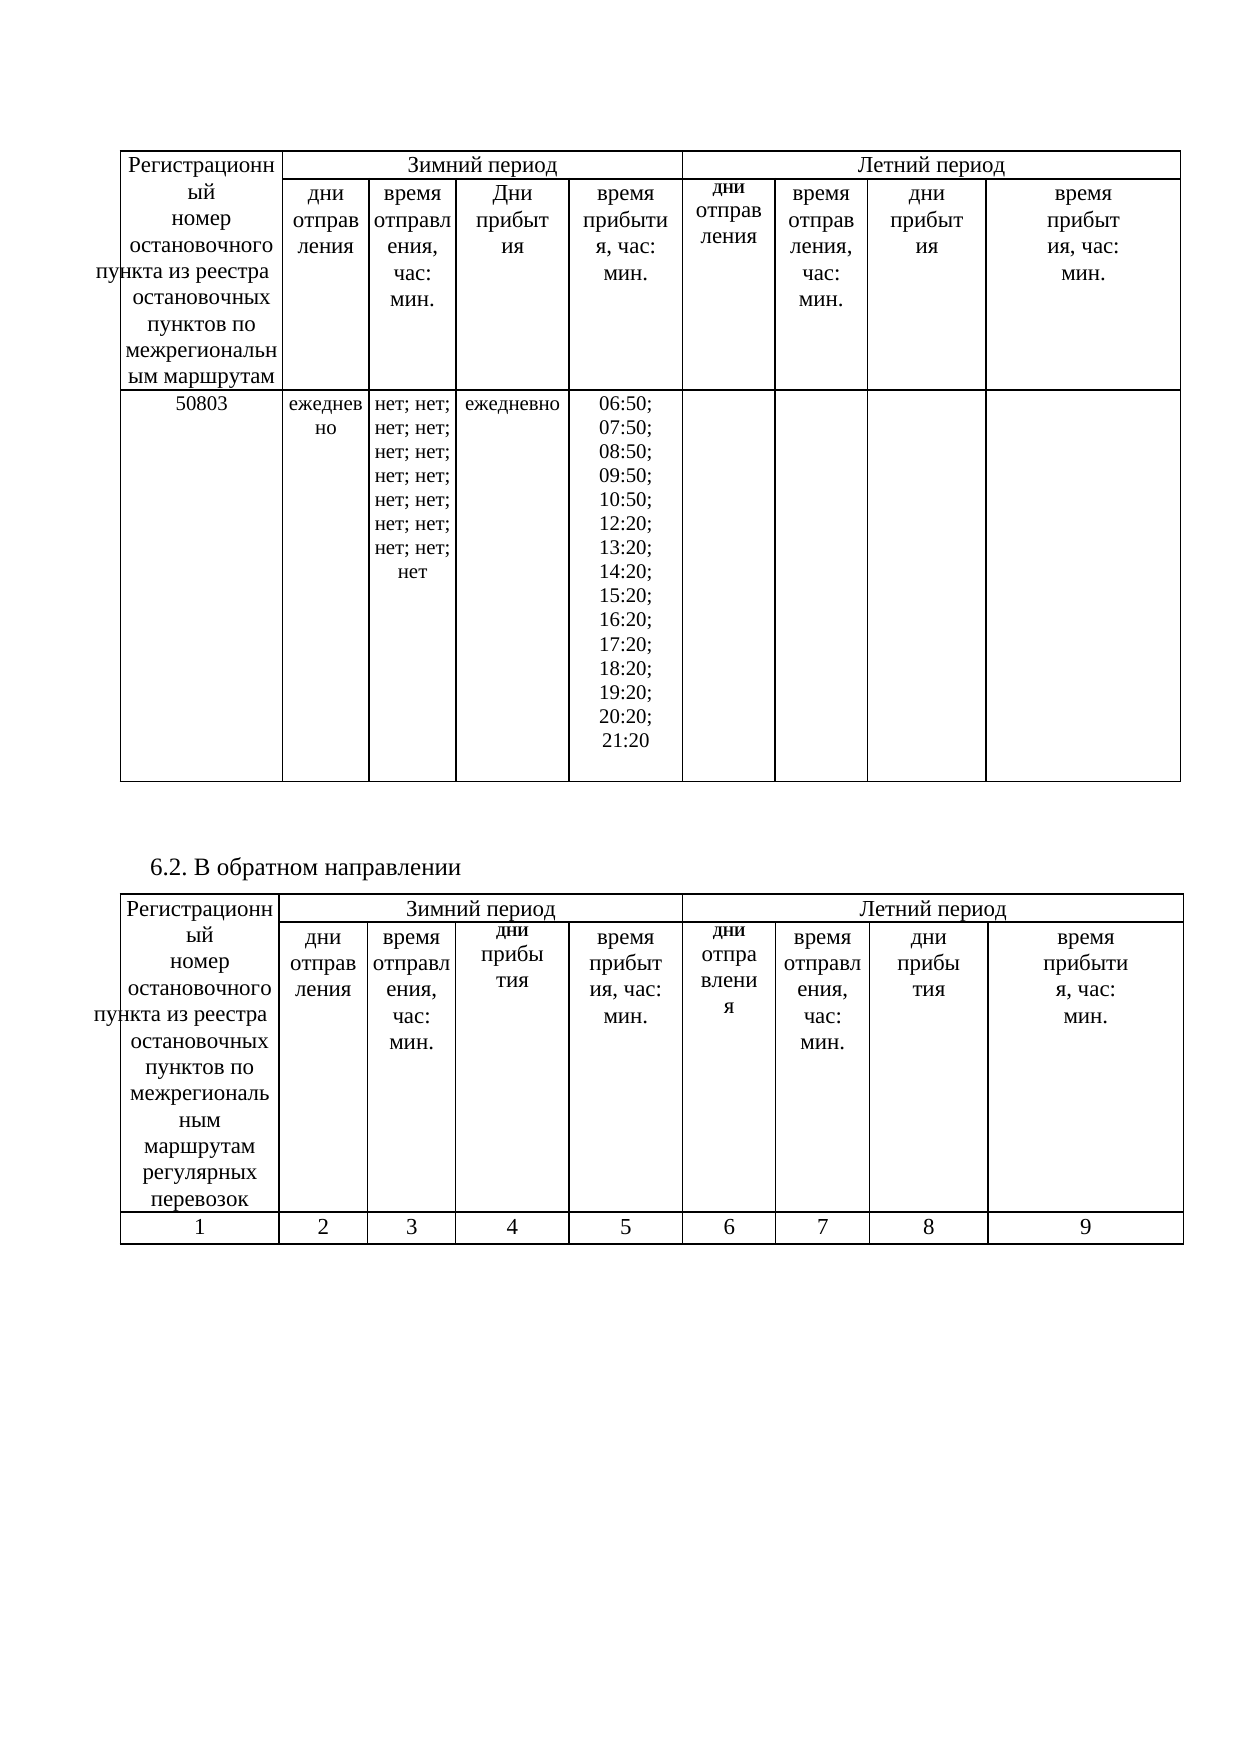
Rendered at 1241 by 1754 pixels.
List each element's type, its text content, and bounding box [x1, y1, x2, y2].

table_cell 3 [368, 1213, 455, 1243]
table_cell 8 [870, 1213, 987, 1243]
table_cell ежедневно [283, 391, 368, 781]
table_cell время отправл ения, час: мин. [776, 923, 869, 1211]
table_cell [776, 391, 867, 781]
table_cell ДНИ отправ ления [683, 180, 774, 389]
table_cell время отправ ления, час: мин. [776, 180, 867, 389]
table_cell дни отправ ления [283, 180, 368, 389]
table_cell [868, 391, 985, 781]
table_cell 1 [121, 1213, 278, 1243]
table_cell время прибыт ия, час: мин. [570, 923, 682, 1211]
table_cell 6 [683, 1213, 775, 1243]
table_header Летний период [683, 152, 1180, 178]
table_cell 7 [776, 1213, 869, 1243]
table_cell [683, 391, 774, 781]
table_cell время прибыт ия, час: мин. [987, 180, 1180, 389]
table_header Летний период [683, 895, 1183, 921]
table_cell [987, 391, 1180, 781]
table_header Регистрационный номер остановочного пункта из реестра остановочных пунктов по межрегиональным маршрутам регулярных перевозок [121, 895, 278, 1211]
table_cell 06:50; 07:50; 08:50; 09:50; 10:50; 12:20; 13:20; 14:20; 15:20; 16:20; 17:20; 18:20; 19:20; 20:20; 21:20 [570, 391, 682, 781]
table_cell время прибыти я, час: мин. [570, 180, 682, 389]
table_cell дни прибыт ия [868, 180, 985, 389]
table_cell ДНИ прибы тия [456, 923, 568, 1211]
table_header Зимний период [280, 895, 682, 921]
table_cell 2 [280, 1213, 367, 1243]
table_cell дни отправ ления [280, 923, 367, 1211]
table_cell 5 [570, 1213, 682, 1243]
table_cell нет; нет; нет; нет; нет; нет; нет; нет; нет; нет; нет; нет; нет; нет; нет [370, 391, 455, 781]
table_cell время отправл ения, час: мин. [370, 180, 455, 389]
table_cell время прибыти я, час: мин. [989, 923, 1183, 1211]
table_cell 4 [456, 1213, 568, 1243]
table_cell время отправл ения, час: мин. [368, 923, 455, 1211]
table_cell Дни прибыт ия [457, 180, 568, 389]
table_cell ежедневно [457, 391, 568, 781]
table_header Зимний период [283, 152, 682, 178]
table_header Регистрационный номер остановочного пункта из реестра остановочных пунктов по межрегиональным маршрутам регулярных перевозок [121, 152, 282, 389]
table_cell дни прибы тия [870, 923, 987, 1211]
table_cell 50803 [121, 391, 282, 781]
table_cell ДНИ отпра влени я [683, 923, 775, 1211]
text 6.2. В обратном направлении [150, 852, 1090, 881]
table_cell 9 [989, 1213, 1183, 1243]
